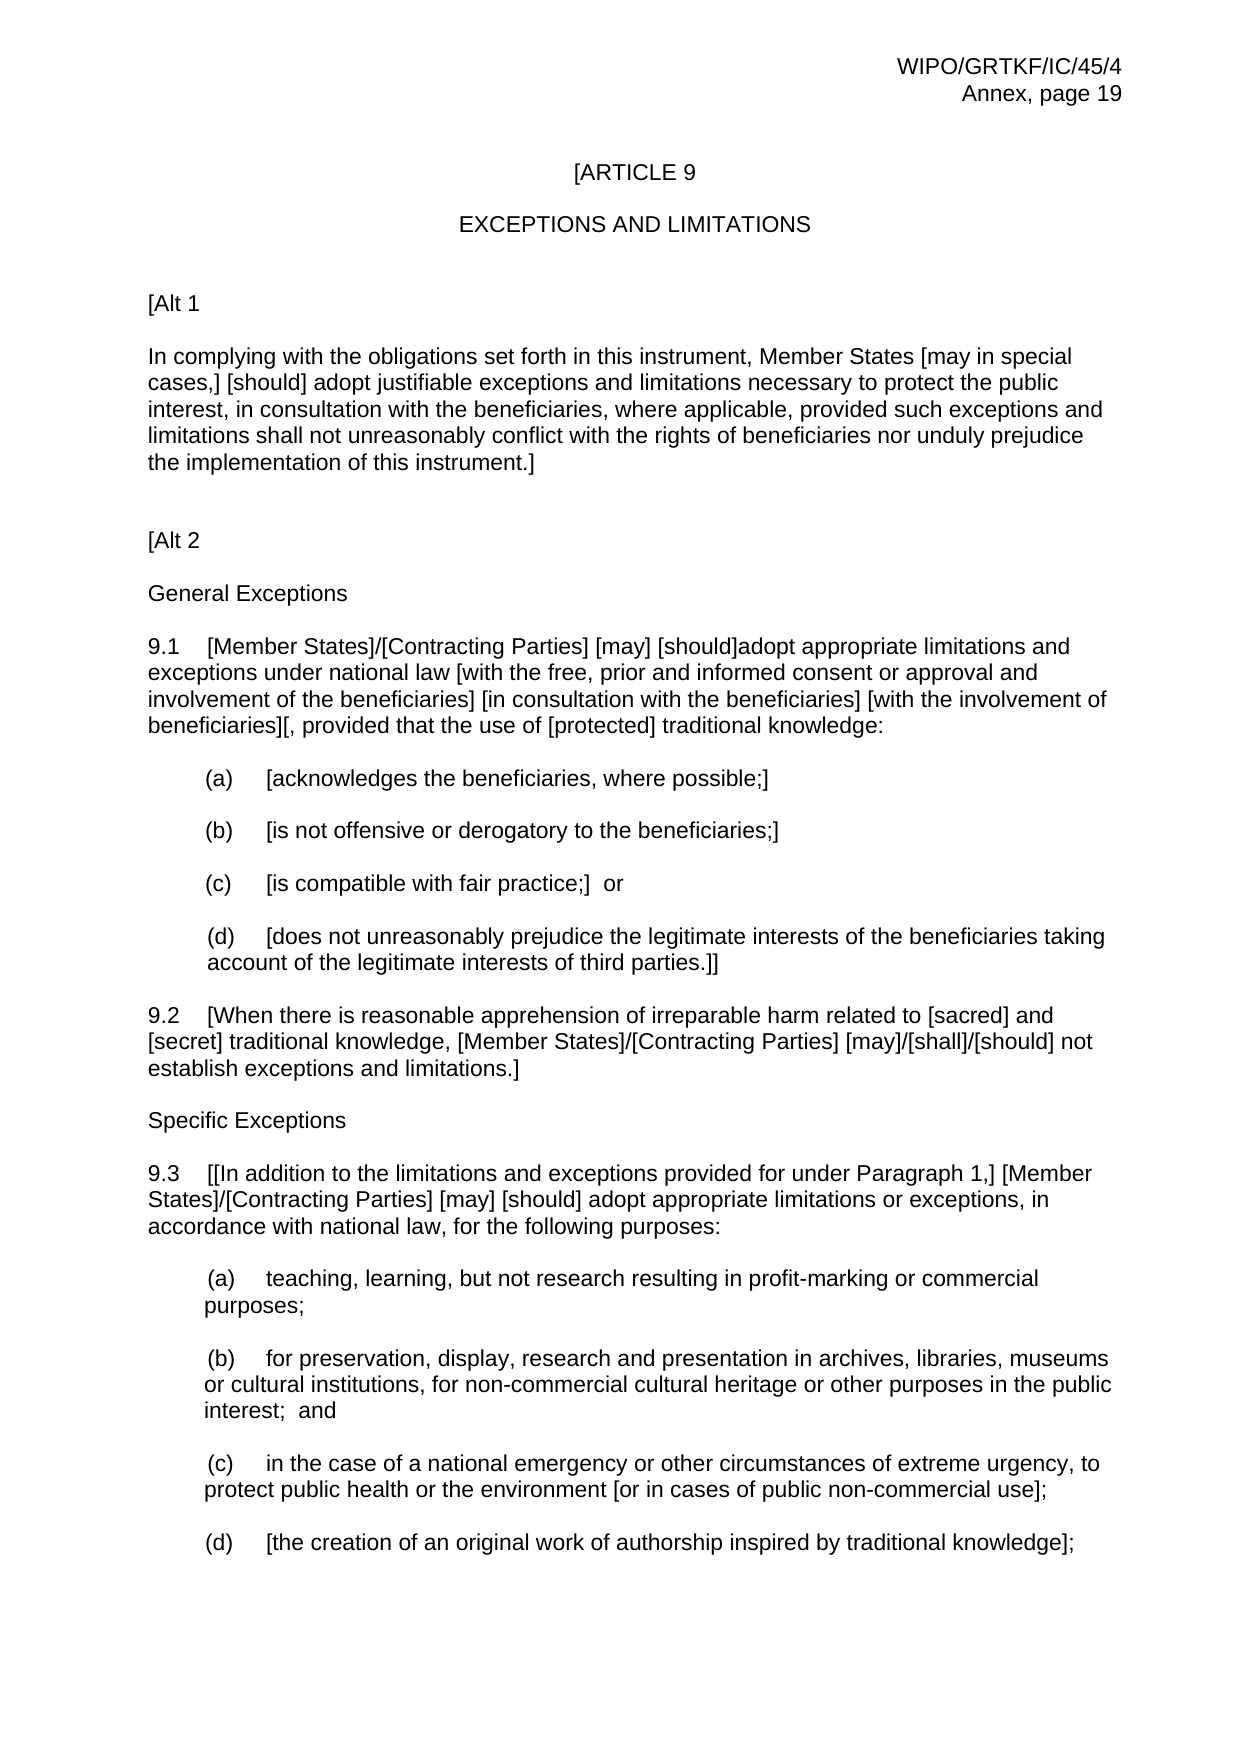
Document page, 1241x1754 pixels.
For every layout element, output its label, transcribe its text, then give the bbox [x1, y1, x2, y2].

text General Exceptions [148, 580, 1122, 607]
text In complying with the obligations set forth in this instrument, Member States [may in special cases,] [should] adopt justifiable exceptions and limitations necessary to protect the public interest, in consultation with the beneficiaries, where applicable, provided such exceptions and limitations shall not unreasonably conflict with the rights of beneficiaries nor unduly prejudice the implementation of this instrument.] [148, 343, 1122, 475]
text Specific Exceptions [148, 1107, 1122, 1134]
text (b) for preservation, display, research and presentation in archives, libraries, museums or cultural institutions, for non-commercial cultural heritage or other purposes in the public interest; and [204, 1344, 1122, 1423]
text (c) in the case of a national emergency or other circumstances of extreme urgency, to protect public health or the environment [or in cases of public non-commercial use]; [204, 1450, 1122, 1503]
text [ARTICLE 9 [148, 158, 1122, 185]
text [Alt 2 [148, 527, 1122, 554]
text (a) teaching, learning, but not research resulting in profit-marking or commercial purposes; [204, 1265, 1122, 1318]
text [Alt 1 [148, 290, 1122, 317]
text (d) [does not unreasonably prejudice the legitimate interests of the beneficiaries taking account of the legitimate interests of third parties.]] [207, 923, 1122, 976]
text (d) [the creation of an original work of authorship inspired by traditional knowledge]; [205, 1529, 1122, 1555]
text (a) [acknowledges the beneficiaries, where possible;] [205, 765, 1122, 791]
text (b) [is not offensive or derogatory to the beneficiaries;] [205, 817, 1122, 844]
text 9.1 [Member States]/[Contracting Parties] [may] [should]adopt appropriate limitations and exceptions under national law [with the free, prior and informed consent or approval and involvement of the beneficiaries] [in consultation with the beneficiaries] [with the involvement of beneficiaries][, provided that the use of [protected] traditional knowledge: [148, 633, 1122, 738]
text 9.2 [When there is reasonable apprehension of irreparable harm related to [sacred] and [secret] traditional knowledge, [Member States]/[Contracting Parties] [may]/[shall]/[should] not establish exceptions and limitations.] [148, 1002, 1122, 1081]
text 9.3 [[In addition to the limitations and exceptions provided for under Paragraph 1,] [Member States]/[Contracting Parties] [may] [should] adopt appropriate limitations or exceptions, in accordance with national law, for the following purposes: [148, 1160, 1122, 1239]
text (c) [is compatible with fair practice;] or [205, 870, 1122, 896]
text EXCEPTIONS AND LIMITATIONS [148, 211, 1122, 238]
